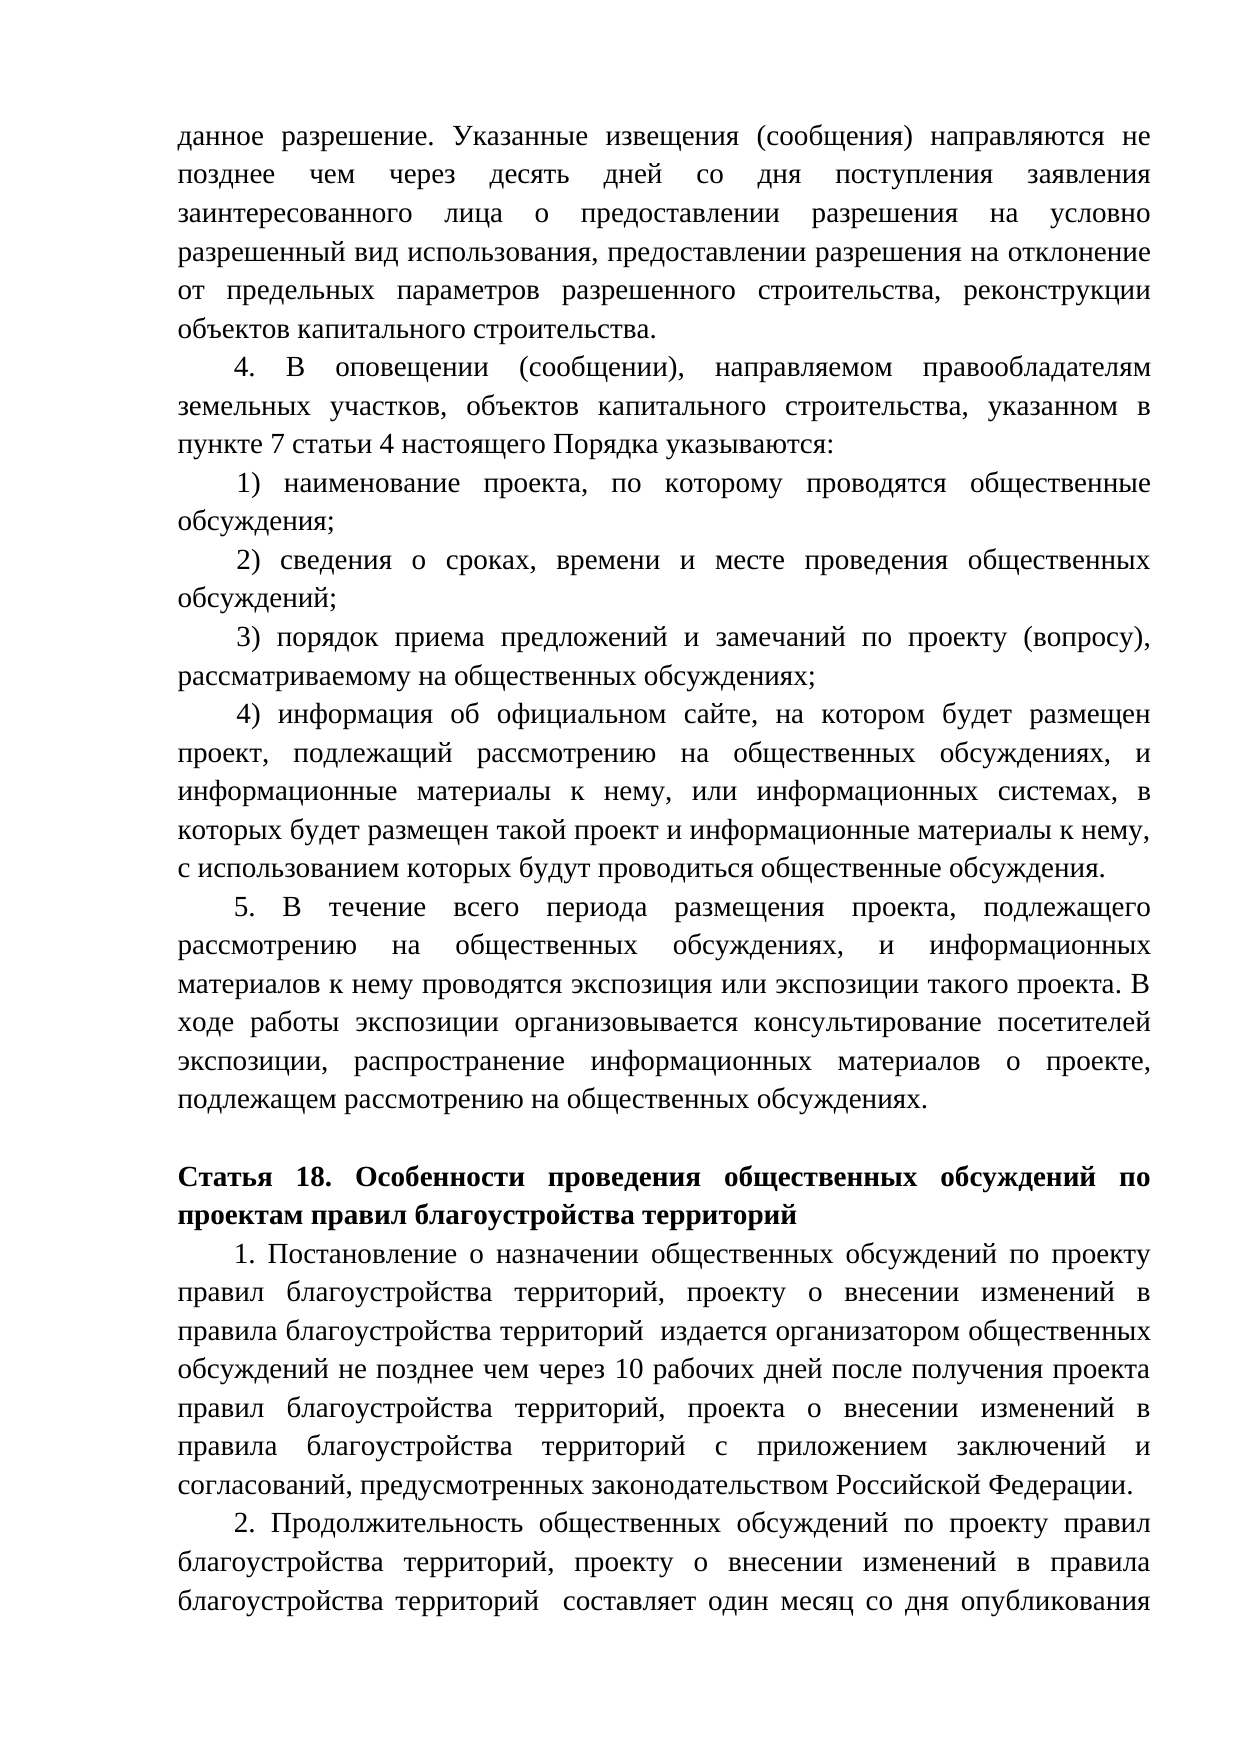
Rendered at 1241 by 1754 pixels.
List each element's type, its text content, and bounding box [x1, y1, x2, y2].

text 4) информация об официальном сайте, на котором будет размещен проект, подлежащий рассмотрению на общественных обсуждениях, и информационные материалы к нему, или информационных системах, в которых будет размещен такой проект и информационные материалы к нему, с использованием которых будут проводиться общественные обсуждения. [177, 696, 1152, 884]
text 4. В оповещении (сообщении), направляемом правообладателям земельных участков, объектов капитального строительства, указанном в пункте 7 статьи 4 настоящего Порядка указываются: [177, 349, 1152, 460]
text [177, 1506, 1152, 1616]
text 1. Постановление о назначении общественных обсуждений по проекту правил благоустройства территорий, проекту о внесении изменений в правила благоустройства территорий издается организатором общественных обсуждений не позднее чем через 10 рабочих дней после получения проекта правил благоустройства территорий, проекта о внесении изменений в правила благоустройства территорий с приложением заключений и согласований, предусмотренных законодательством Российской Федерации. [177, 1236, 1152, 1501]
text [177, 118, 1152, 344]
text 1) наименование проекта, по которому проводятся общественные обсуждения; [177, 465, 1152, 537]
text 5. В течение всего периода размещения проекта, подлежащего рассмотрению на общественных обсуждениях, и информационных материалов к нему проводятся экспозиция или экспозиции такого проекта. В ходе работы экспозиции организовывается консультирование посетителей экспозиции, распространение информационных материалов о проекте, подлежащем рассмотрению на общественных обсуждениях. [177, 889, 1152, 1115]
text 2) сведения о сроках, времени и месте проведения общественных обсуждений; [177, 542, 1152, 614]
text Статья 18. Особенности проведения общественных обсуждений по проектам правил благоустройства территорий [177, 1159, 1152, 1231]
text 3) порядок приема предложений и замечаний по проекту (вопросу), рассматриваемому на общественных обсуждениях; [177, 619, 1152, 691]
